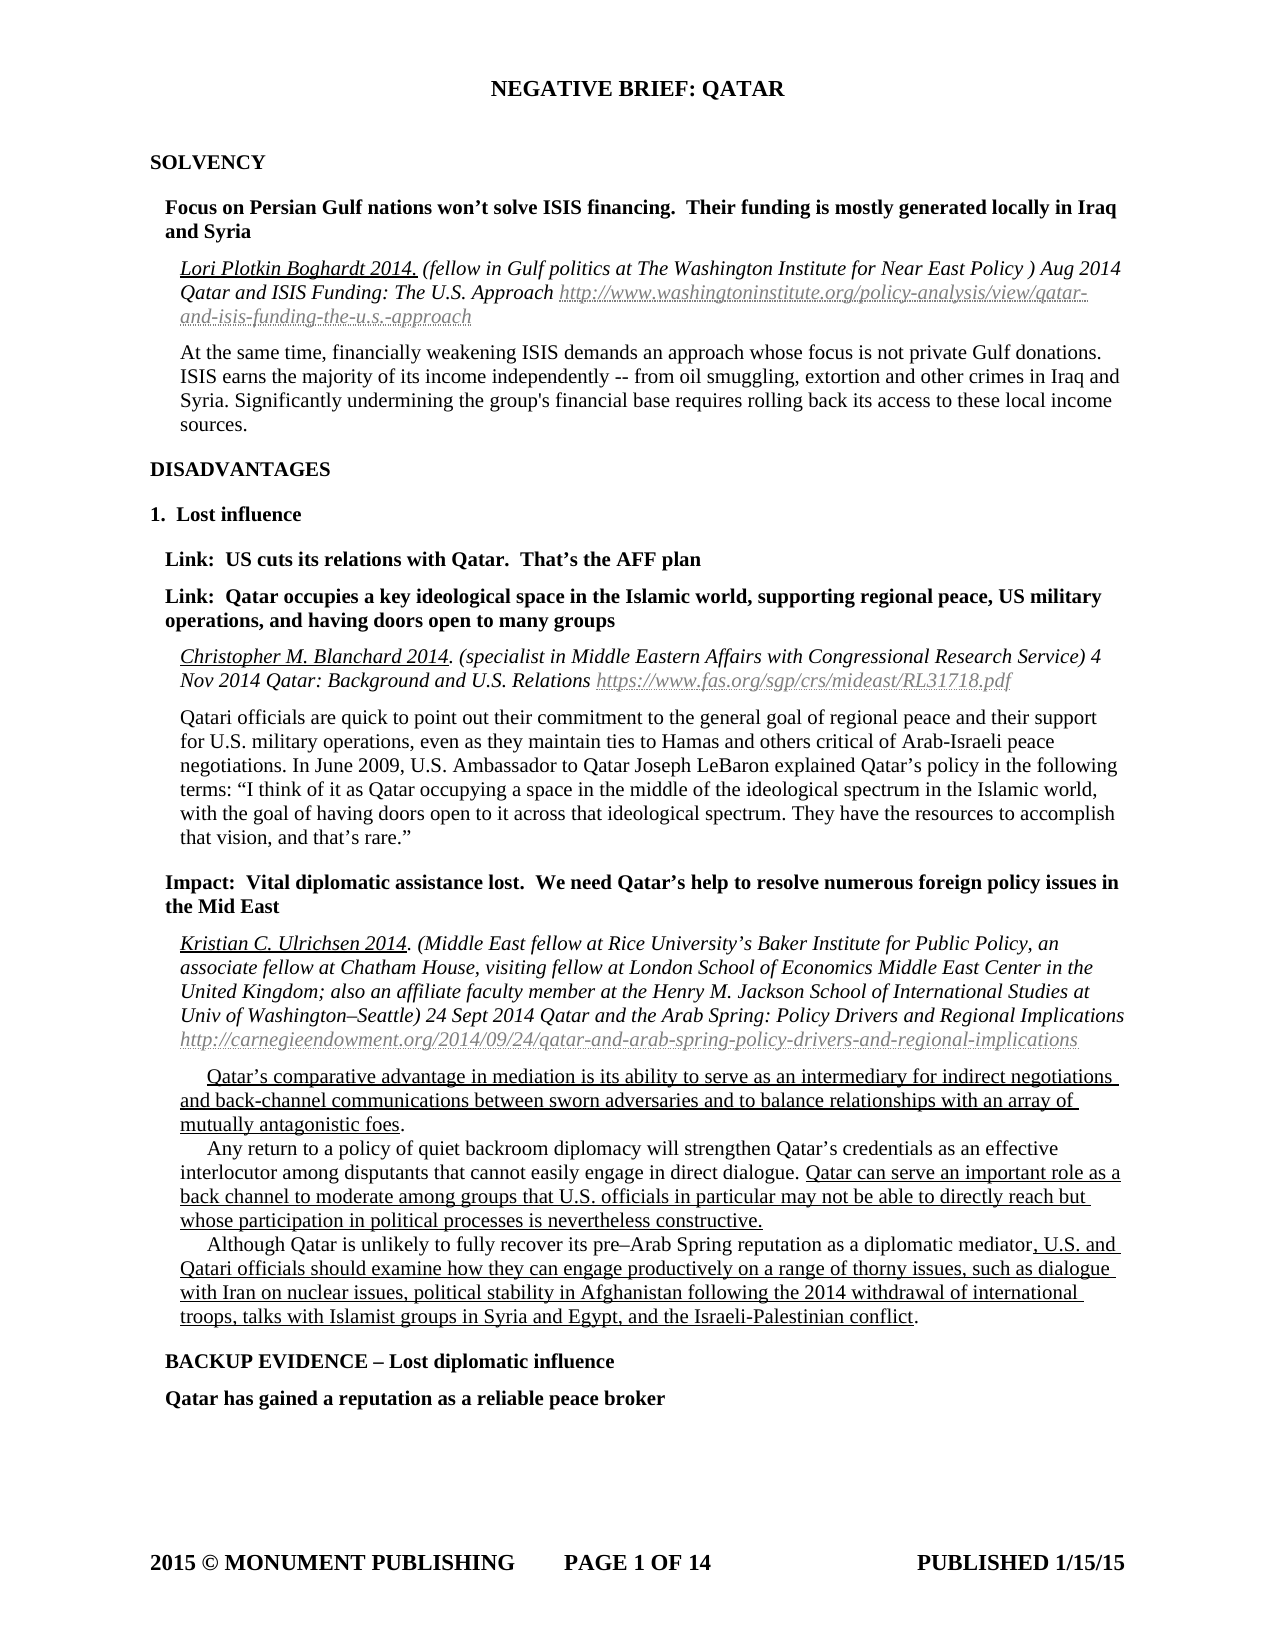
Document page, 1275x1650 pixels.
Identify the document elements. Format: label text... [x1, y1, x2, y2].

text Qatari officials are quick to point out their commitment to the general goal of regional peace and their support for U.S. military operations, even as they maintain ties to Hamas and others critical of Arab-Israeli peace negotiations. In June 2009, U.S. Ambassador to Qatar Joseph LeBaron explained Qatar’s policy in the following terms: “I think of it as Qatar occupying a space in the middle of the ideological spectrum in the Islamic world, with the goal of having doors open to it across that ideological spectrum. They have the resources to accomplish that vision, and that’s rare.” [180, 705, 1125, 849]
text Impact: Vital diplomatic assistance lost. We need Qatar’s help to resolve numerous foreign policy issues in the Mid East [165, 870, 1125, 918]
text DISADVANTAGES [150, 457, 1125, 481]
text Link: US cuts its relations with Qatar. That’s the AFF plan [165, 547, 1125, 571]
text 1. Lost influence [150, 502, 1125, 526]
text Christopher M. Blanchard 2014. (specialist in Middle Eastern Affairs with Congressional Research Service) 4 Nov 2014 Qatar: Background and U.S. Relations https://www.fas.org/sgp/crs/mideast/RL31718.pdf [180, 644, 1125, 692]
text BACKUP EVIDENCE – Lost diplomatic influence [165, 1349, 1125, 1373]
text Kristian C. Ulrichsen 2014. (Middle East fellow at Rice University’s Baker Institute for Public Policy, an associate fellow at Chatham House, visiting fellow at London School of Economics Middle East Center in the United Kingdom; also an affiliate faculty member at the Henry M. Jackson School of International Studies at Univ of Washington–Seattle) 24 Sept 2014 Qatar and the Arab Spring: Policy Drivers and Regional Implications http://carnegieendowment.org/2014/09/24/qatar-and-arab-spring-policy-drivers-and-regional-implications [180, 931, 1125, 1051]
text Link: Qatar occupies a key ideological space in the Islamic world, supporting regional peace, US military operations, and having doors open to many groups [165, 584, 1125, 632]
text Qatar has gained a reputation as a reliable peace broker [165, 1386, 1125, 1410]
text Focus on Persian Gulf nations won’t solve ISIS financing. Their funding is mostly generated locally in Iraq and Syria [165, 195, 1125, 243]
text At the same time, financially weakening ISIS demands an approach whose focus is not private Gulf donations. ISIS earns the majority of its income independently -- from oil smuggling, extortion and other crimes in Iraq and Syria. Significantly undermining the group's financial base requires rolling back its access to these local income sources. [180, 340, 1125, 436]
text Lori Plotkin Boghardt 2014. (fellow in Gulf politics at The Washington Institute for Near East Policy ) Aug 2014 Qatar and ISIS Funding: The U.S. Approach http://www.washingtoninstitute.org/policy-analysis/view/qatar-and-isis-funding-the-u.s.-approach [180, 256, 1125, 328]
text  Qatar’s comparative advantage in mediation is its ability to serve as an intermediary for indirect negotiations and back-channel communications between sworn adversaries and to balance relationships with an array of mutually antagonistic foes.  Any return to a policy of quiet backroom diplomacy will strengthen Qatar’s credentials as an effective interlocutor among disputants that cannot easily engage in direct dialogue. Qatar can serve an important role as a back channel to moderate among groups that U.S. officials in particular may not be able to directly reach but whose participation in political processes is nevertheless constructive.  Although Qatar is unlikely to fully recover its pre–Arab Spring reputation as a diplomatic mediator, U.S. and Qatari officials should examine how they can engage productively on a range of thorny issues, such as dialogue with Iran on nuclear issues, political stability in Afghanistan following the 2014 withdrawal of international troops, talks with Islamist groups in Syria and Egypt, and the Israeli-Palestinian conflict. [180, 1063, 1125, 1328]
text SOLVENCY [150, 150, 1125, 174]
